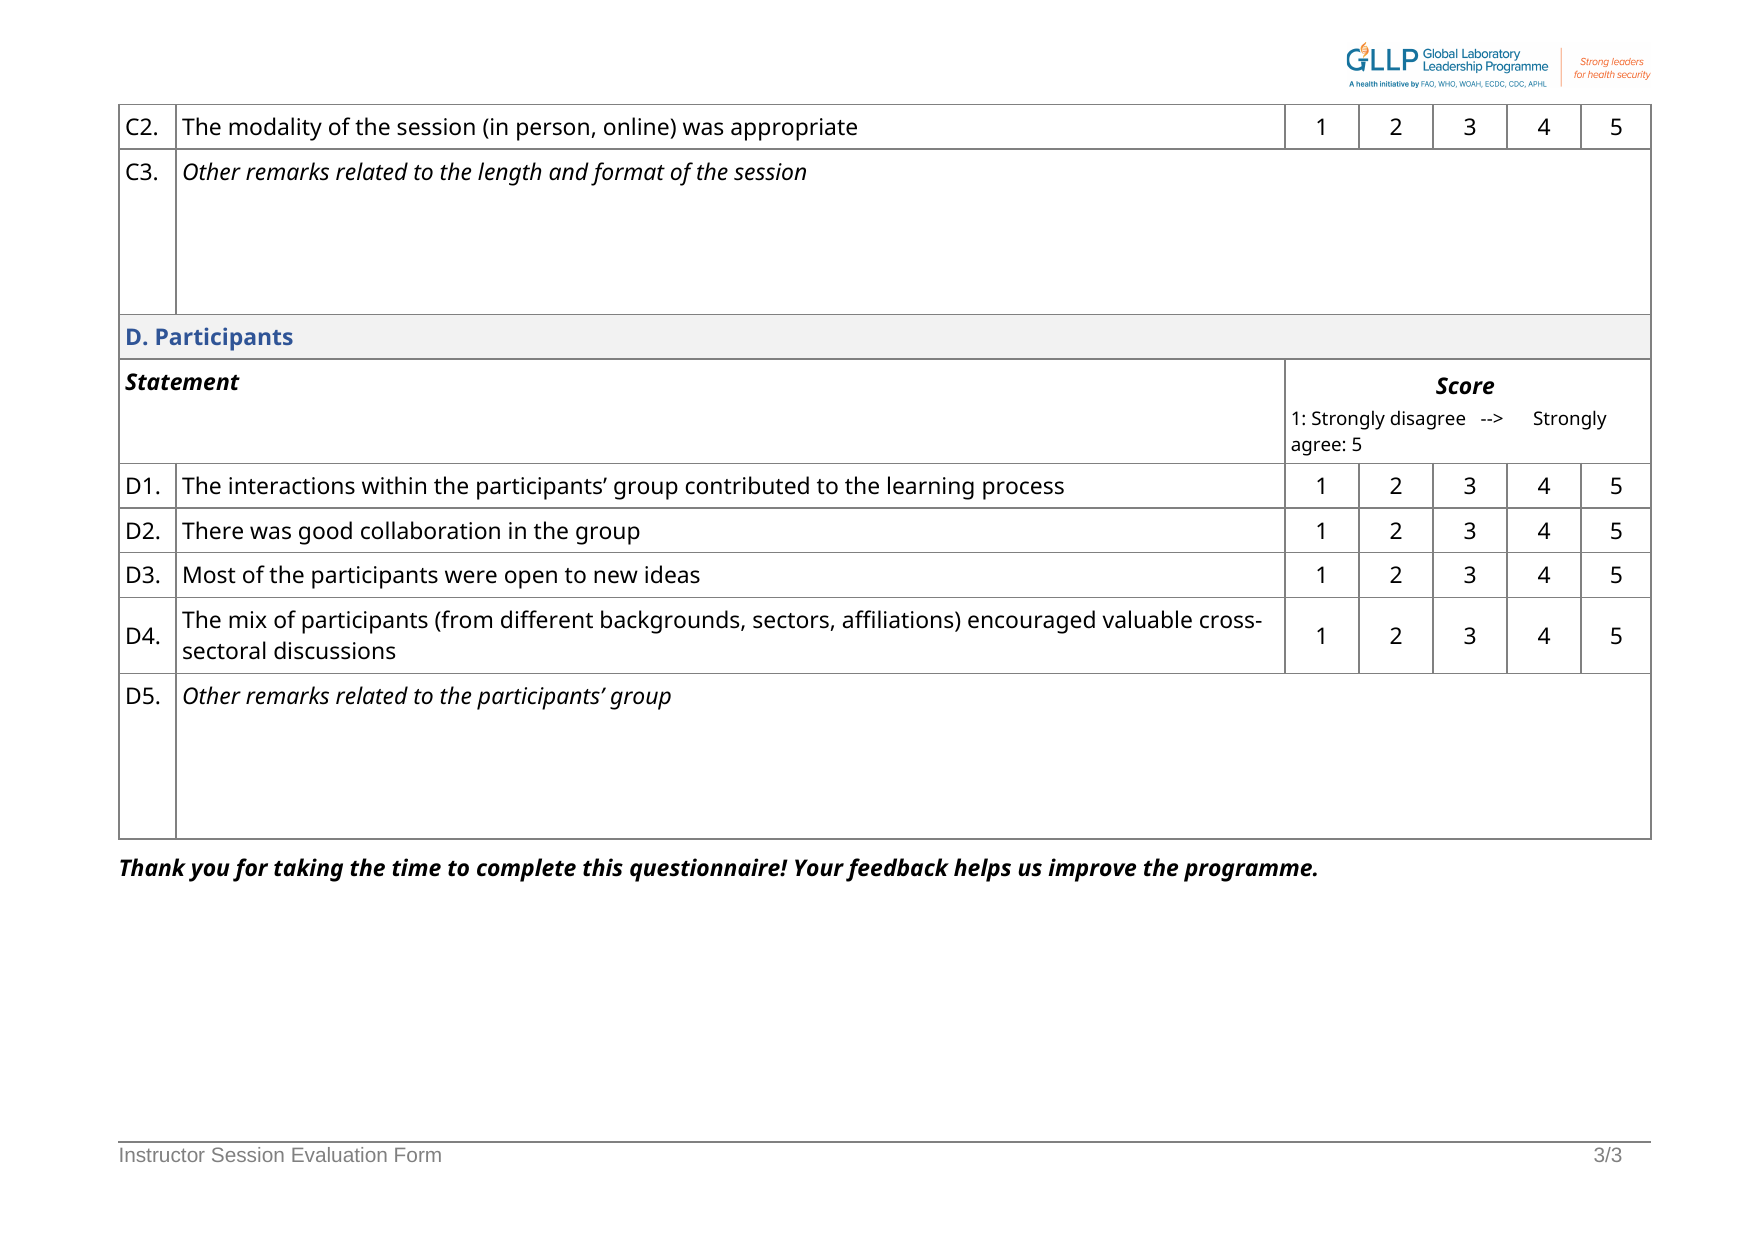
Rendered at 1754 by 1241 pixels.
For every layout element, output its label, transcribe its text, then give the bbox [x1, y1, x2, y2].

table_cell The mix of participants (from different backgrounds, sectors, affiliations) encouraged valuable cross-sectoral discussions [177, 598, 1284, 672]
table_cell 4 [1508, 105, 1580, 148]
table_cell 5 [1582, 598, 1650, 672]
table_cell 1 [1286, 509, 1358, 552]
table_cell 2 [1360, 553, 1432, 596]
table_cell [1286, 360, 1650, 462]
table_cell 3 [1434, 464, 1506, 507]
table_cell 5 [1582, 509, 1650, 552]
table_cell D4. [120, 598, 175, 672]
table_cell C3. [120, 150, 175, 314]
table_cell 5 [1582, 464, 1650, 507]
table_cell 4 [1508, 509, 1580, 552]
text Thank you for taking the time to complete this questionnaire! Your feedback helps us improve the programme. [118, 852, 1651, 883]
table_cell 1 [1286, 464, 1358, 507]
table_cell 5 [1582, 553, 1650, 596]
table_cell 1 [1286, 105, 1358, 148]
picture [1346, 42, 1651, 88]
table_cell 4 [1508, 598, 1580, 672]
table_cell 4 [1508, 464, 1580, 507]
table_cell 5 [1582, 105, 1650, 148]
table_cell 3 [1434, 509, 1506, 552]
table_cell The modality of the session (in person, online) was appropriate [177, 105, 1284, 148]
table_cell 2 [1360, 105, 1432, 148]
table_cell 2 [1360, 509, 1432, 552]
table_cell 2 [1360, 464, 1432, 507]
table_cell 3 [1434, 105, 1506, 148]
table_cell D3. [120, 553, 175, 596]
table_cell D2. [120, 509, 175, 552]
table_cell The interactions within the participants’ group contributed to the learning process [177, 464, 1284, 507]
table_cell Other remarks related to the participants’ group [177, 674, 1650, 838]
table_cell 3 [1434, 553, 1506, 596]
table_cell 2 [1360, 598, 1432, 672]
table_cell Statement [120, 360, 1284, 462]
table_cell There was good collaboration in the group [177, 509, 1284, 552]
table_cell Most of the participants were open to new ideas [177, 553, 1284, 596]
table_cell D. Participants [120, 315, 1650, 358]
table_cell 4 [1508, 553, 1580, 596]
table_cell C2. [120, 105, 175, 148]
table_cell 1 [1286, 553, 1358, 596]
table_cell D1. [120, 464, 175, 507]
table_cell Other remarks related to the length and format of the session [177, 150, 1650, 314]
table_cell D5. [120, 674, 175, 838]
table_cell 1 [1286, 598, 1358, 672]
table_cell 3 [1434, 598, 1506, 672]
